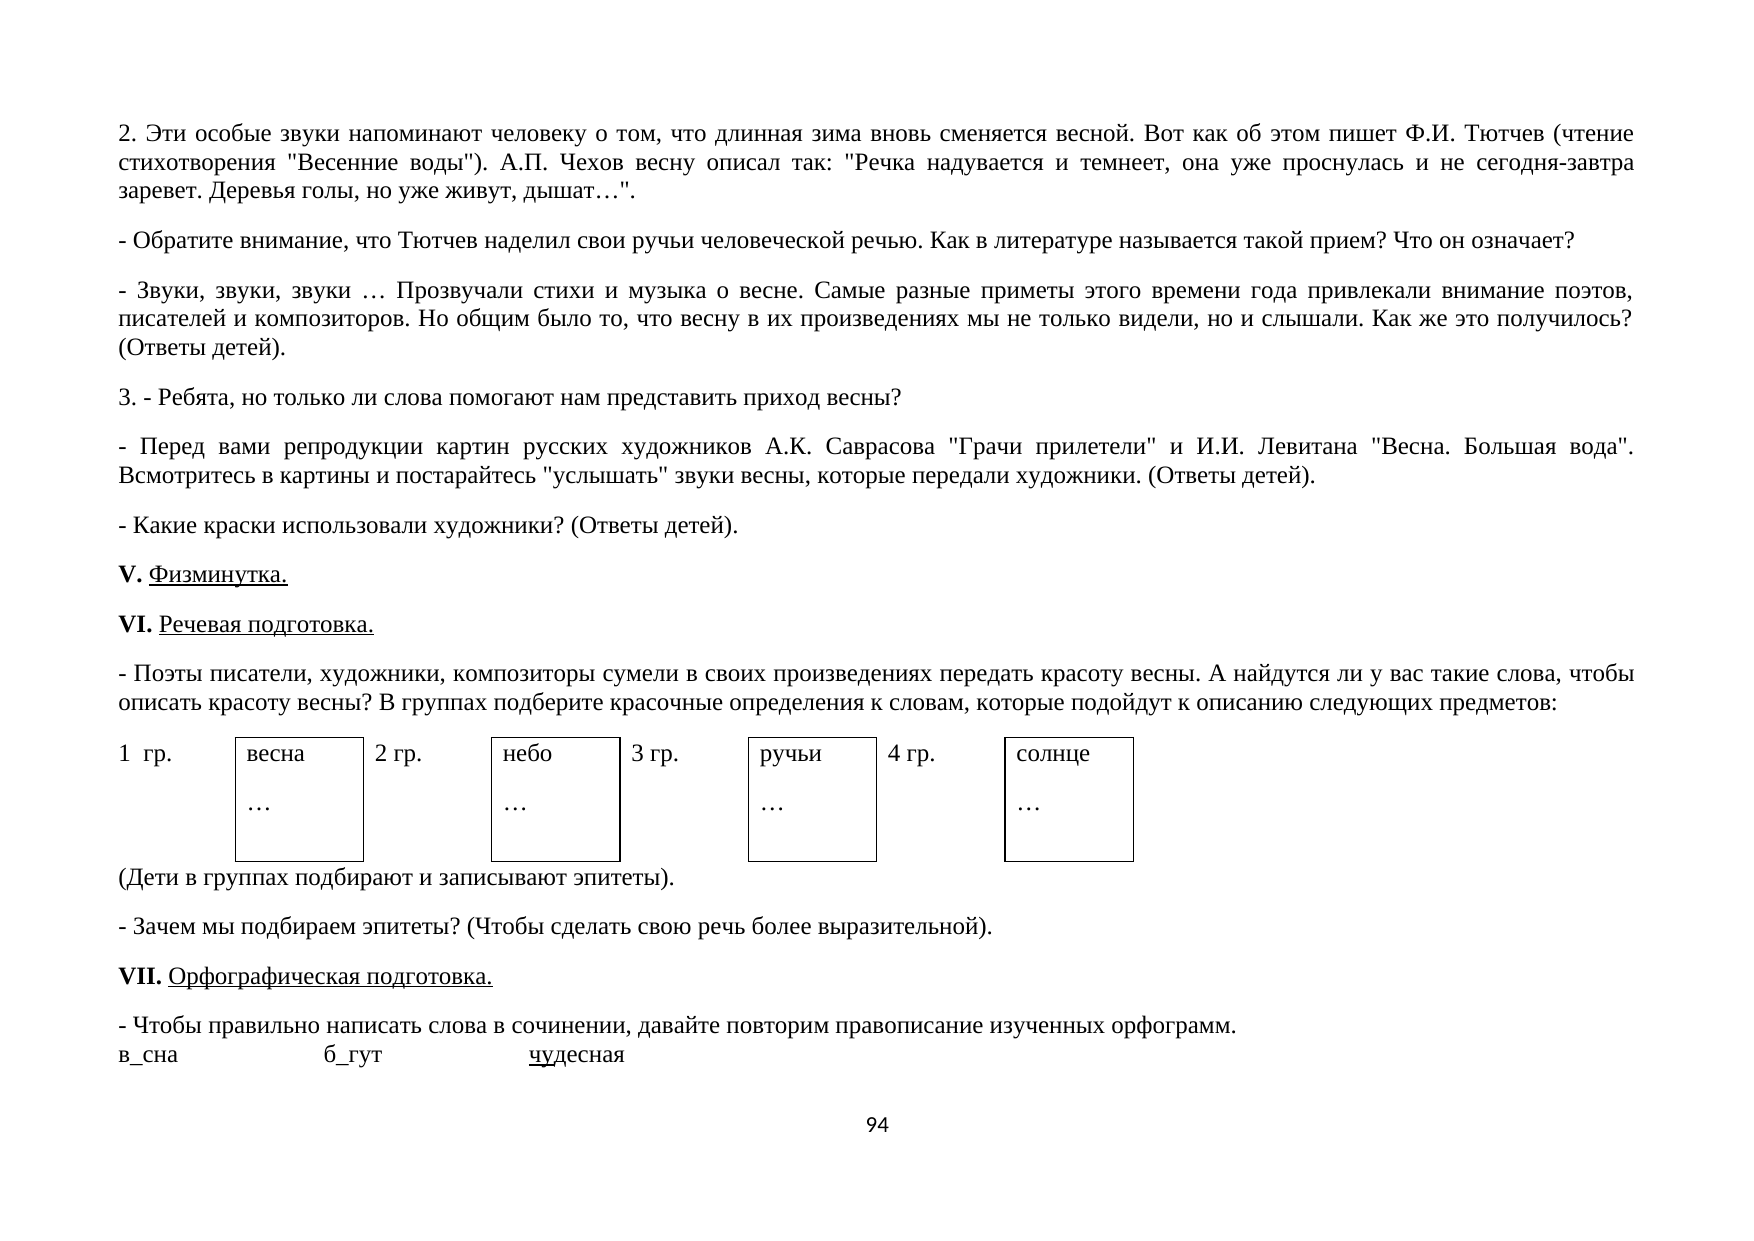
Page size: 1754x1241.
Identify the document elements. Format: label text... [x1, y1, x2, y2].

text - Обратите внимание, что Тютчев наделил свои ручьи человеческой речью. Как в литературе называется такой прием? Что он означает? [118, 225, 1636, 254]
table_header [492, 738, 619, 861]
text - Зачем мы подбираем эпитеты? (Чтобы сделать свою речь более выразительной). [118, 911, 1636, 940]
text - Чтобы правильно написать слова в сочинении, давайте повторим правописание изученных орфограмм. [118, 1010, 1636, 1039]
text - Звуки, звуки, звуки … Прозвучали стихи и музыка о весне. Самые разные приметы этого времени года привлекали внимание поэтов, писателей и композиторов. Но общим было то, что весну в их произведениях мы не только видели, но и слышали. Как же это получилось? (Ответы детей). [118, 275, 1636, 361]
text - Перед вами репродукции картин русских художников А.К. Саврасова "Грачи прилетели" и И.И. Левитана "Весна. Большая вода". Всмотритесь в картины и постарайтесь "услышать" звуки весны, которые передали художники. (Ответы детей). [118, 431, 1636, 489]
text - Какие краски использовали художники? (Ответы детей). [118, 510, 1636, 538]
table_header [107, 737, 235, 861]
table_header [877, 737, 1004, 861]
text 2. Эти особые звуки напоминают человеку о том, что длинная зима вновь сменяется весной. Вот как об этом пишет Ф.И. Тютчев (чтение стихотворения "Весенние воды"). А.П. Чехов весну описал так: "Речка надувается и темнеет, она уже проснулась и не сегодня-завтра заревет. Деревья голы, но уже живут, дышат…". [118, 118, 1636, 204]
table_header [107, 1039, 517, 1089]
text (Дети в группах подбирают и записывают эпитеты). [118, 862, 1636, 890]
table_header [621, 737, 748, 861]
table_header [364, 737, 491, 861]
text - Поэты писатели, художники, композиторы сумели в своих произведениях передать красоту весны. А найдутся ли у вас такие слова, чтобы описать красоту весны? В группах подберите красочные определения к словам, которые подойдут к описанию следующих предметов: [118, 658, 1636, 716]
text VI. Речевая подготовка. [118, 609, 1636, 638]
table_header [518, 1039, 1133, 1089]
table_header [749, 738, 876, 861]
text VII. Орфографическая подготовка. [118, 961, 1636, 989]
text 3. - Ребята, но только ли слова помогают нам представить приход весны? [118, 382, 1636, 411]
text V. Физминутка. [118, 559, 1636, 588]
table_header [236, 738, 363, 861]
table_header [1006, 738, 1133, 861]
